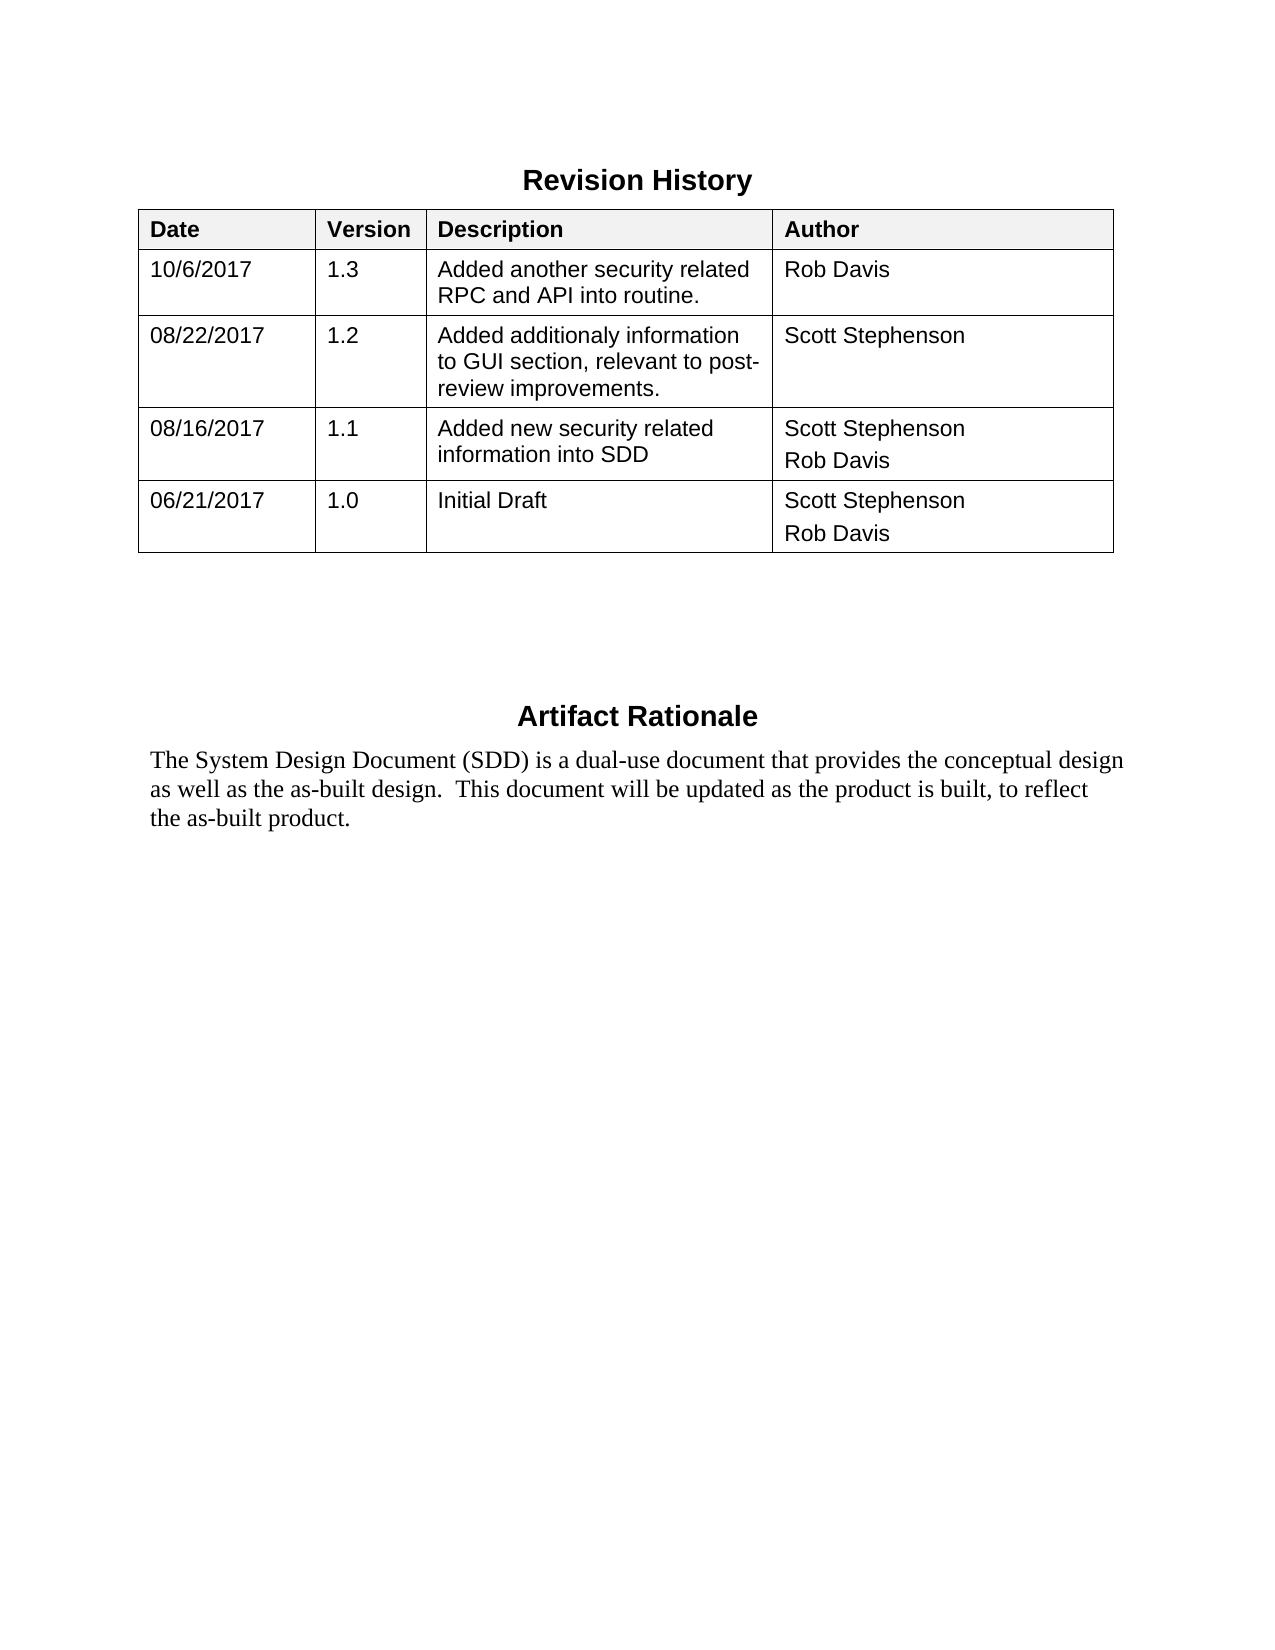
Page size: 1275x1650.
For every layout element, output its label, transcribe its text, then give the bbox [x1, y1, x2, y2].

table_cell 10/6/2017 [139, 250, 315, 315]
table_cell Scott Stephenson Rob Davis [773, 408, 1113, 480]
table_cell Scott Stephenson [773, 316, 1113, 407]
table_cell Initial Draft [427, 481, 772, 552]
table_cell 1.3 [316, 250, 426, 315]
table_cell 1.2 [316, 316, 426, 407]
table_cell 08/16/2017 [139, 408, 315, 480]
table_cell 1.0 [316, 481, 426, 552]
table_cell Added another security related RPC and API into routine. [427, 250, 772, 315]
title Artifact Rationale [150, 699, 1125, 733]
table_cell Scott Stephenson Rob Davis [773, 481, 1113, 552]
table_header Date [139, 210, 315, 248]
table_header Version [316, 210, 426, 248]
table_cell Added new security related information into SDD [427, 408, 772, 480]
table_cell 1.1 [316, 408, 426, 480]
table_cell Rob Davis [773, 250, 1113, 315]
table_header Author [773, 210, 1113, 248]
table_header Description [427, 210, 772, 248]
table_cell Added additionaly information to GUI section, relevant to post-review improvements. [427, 316, 772, 407]
title Revision History [150, 162, 1125, 196]
table_cell 06/21/2017 [139, 481, 315, 552]
table_cell 08/22/2017 [139, 316, 315, 407]
text The System Design Document (SDD) is a dual-use document that provides the conceptual design as well as the as-built design. This document will be updated as the product is built, to reflect the as-built product. [150, 745, 1125, 831]
